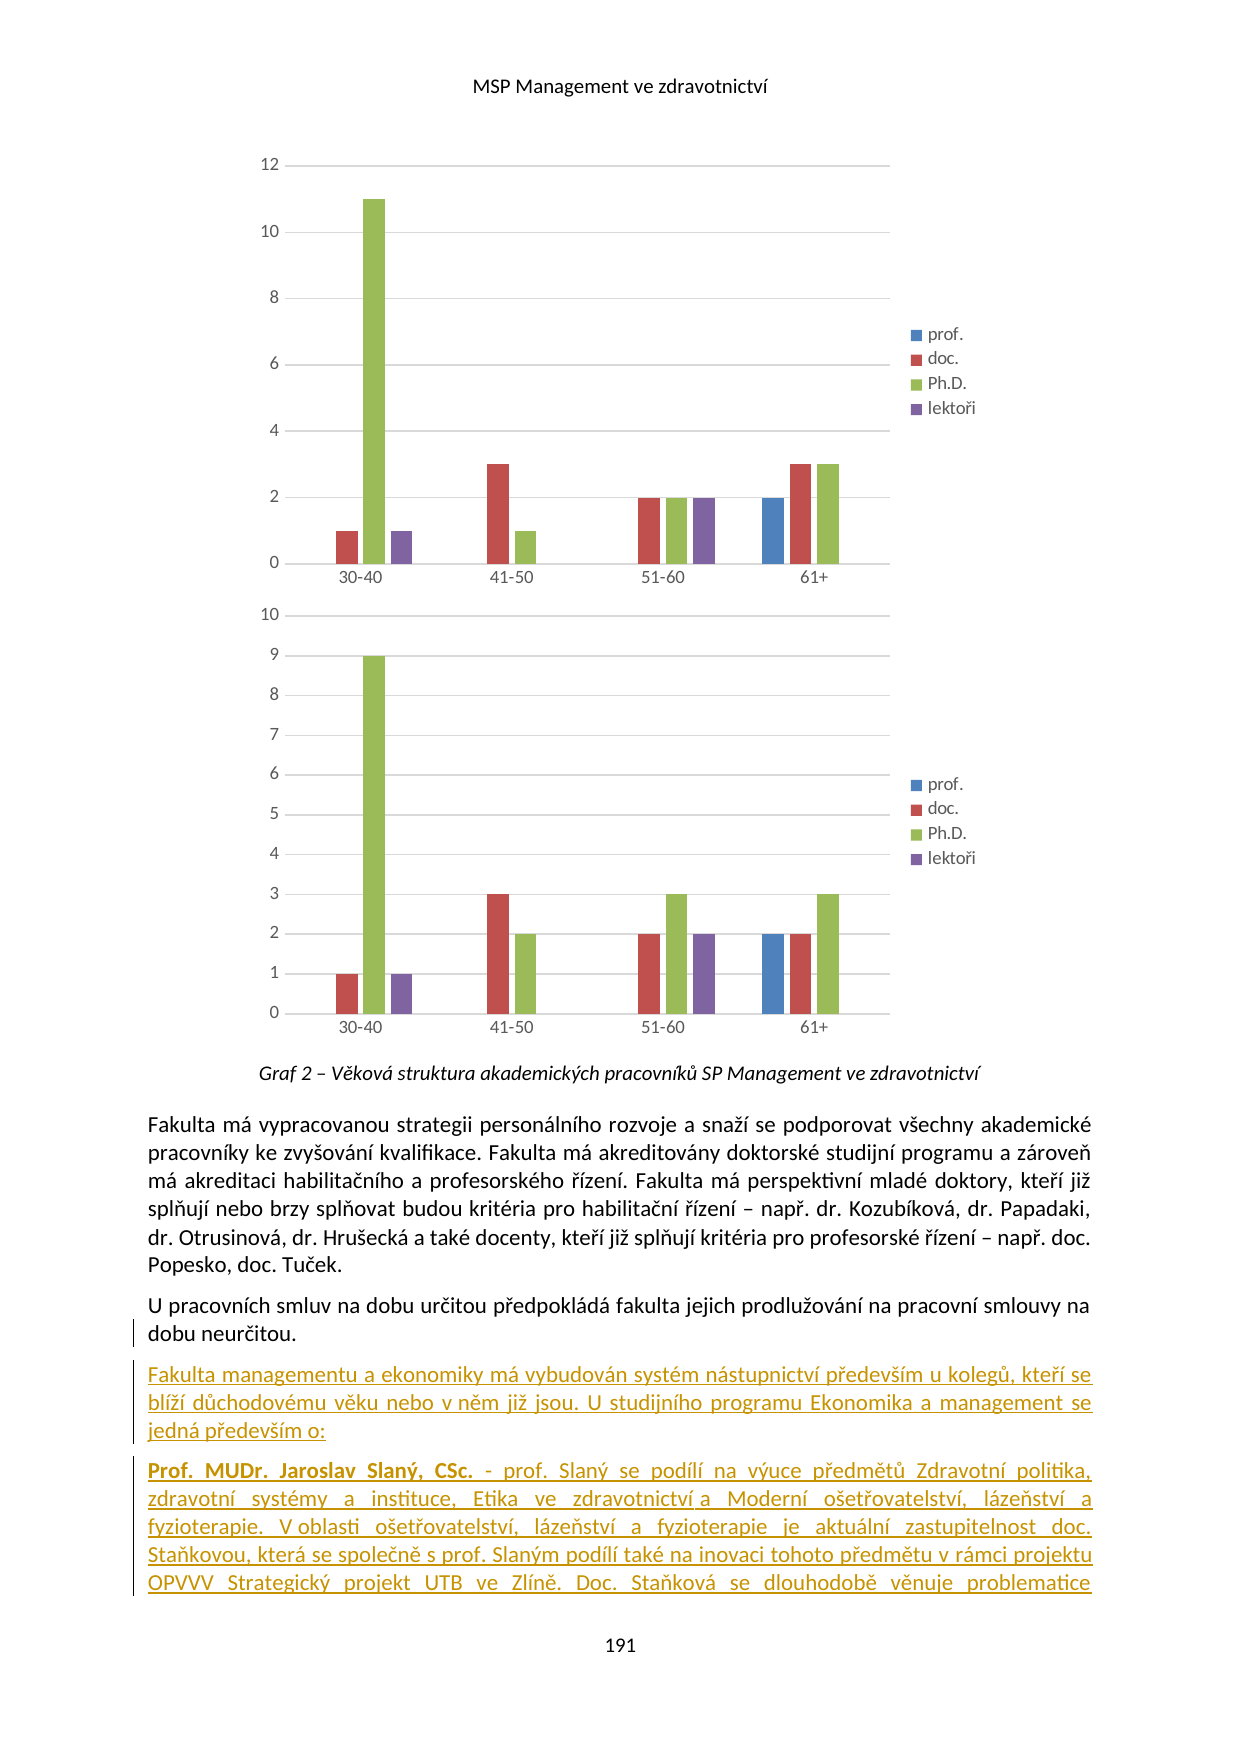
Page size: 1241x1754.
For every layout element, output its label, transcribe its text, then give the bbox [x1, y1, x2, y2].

text U pracovních smluv na dobu určitou předpokládá fakulta jejich prodlužování na pracovní smlouvy na dobu neurčitou. [148, 1291, 1093, 1347]
text Graf 2 – Věková struktura akademických pracovníků SP Management ve zdravotnictví [148, 1060, 1093, 1086]
text Fakulta má vypracovanou strategii personálního rozvoje a snaží se podporovat všechny akademické pracovníky ke zvyšování kvalifikace. Fakulta má akreditovány doktorské studijní programu a zároveň má akreditaci habilitačního a profesorského řízení. Fakulta má perspektivní mladé doktory, kteří již splňují nebo brzy splňovat budou kritéria pro habilitační řízení – např. dr. Kozubíková, dr. Papadaki, dr. Otrusinová, dr. Hrušecká a také docenty, kteří již splňují kritéria pro profesorské řízení – např. doc. Popesko, doc. Tuček. [148, 1111, 1093, 1279]
